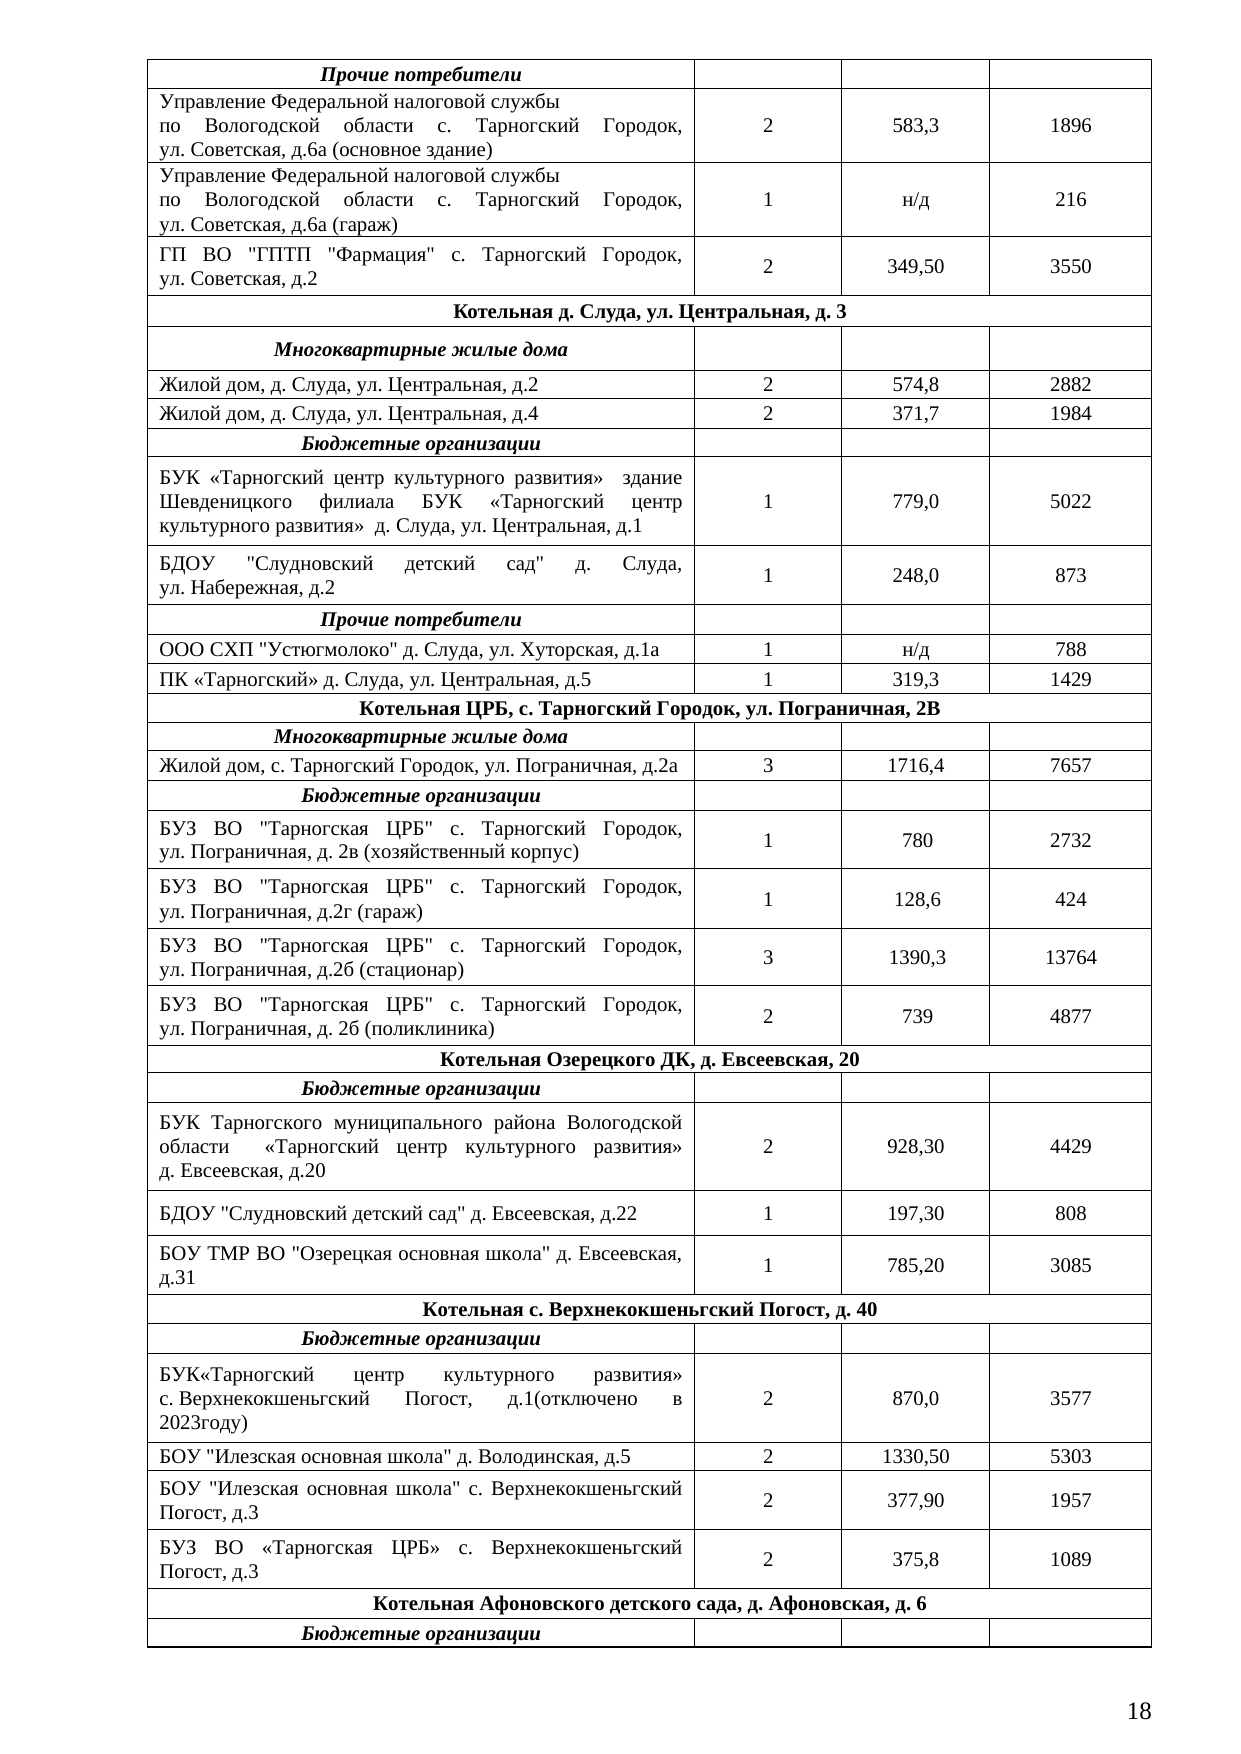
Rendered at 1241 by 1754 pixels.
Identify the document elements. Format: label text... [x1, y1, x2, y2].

table_cell Управление Федеральной налоговой службы по Вологодской области с. Тарногский Городок, ул. Советская, д.6а (гараж) [148, 163, 694, 236]
table_cell ГП ВО "ГПТП "Фармация" с. Тарногский Городок, ул. Советская, д.2 [148, 237, 694, 295]
table_cell Прочие потребители [148, 60, 694, 87]
table_cell БУК Тарногского муниципального района Вологодской области «Тарногский центр культурного развития» д. Евсеевская, д.20 [148, 1103, 694, 1190]
table_cell 1716,4 [842, 751, 989, 779]
table_cell Жилой дом, с. Тарногский Городок, ул. Пограничная, д.2а [148, 751, 694, 779]
table_cell 2 [695, 399, 841, 428]
table_cell 873 [990, 546, 1151, 604]
table_cell [695, 605, 841, 633]
table_cell [842, 723, 989, 750]
table_cell [990, 1619, 1151, 1646]
table_cell 3085 [990, 1236, 1151, 1294]
table_cell 1429 [990, 664, 1151, 693]
table_cell БУЗ ВО "Тарногская ЦРБ" с. Тарногский Городок, ул. Пограничная, д. 2в (хозяйственный корпус) [148, 811, 694, 868]
table_cell [695, 429, 841, 456]
table_cell 2 [695, 237, 841, 295]
table_cell [695, 1073, 841, 1102]
table_cell [990, 327, 1151, 370]
table_cell [842, 605, 989, 633]
table_cell [990, 1324, 1151, 1353]
table_cell 2732 [990, 811, 1151, 868]
table_cell 1390,3 [842, 929, 989, 985]
table_cell 3577 [990, 1354, 1151, 1442]
table_cell [990, 781, 1151, 810]
table_cell [695, 723, 841, 750]
table_cell 424 [990, 869, 1151, 928]
table_cell [842, 429, 989, 456]
table_cell [990, 429, 1151, 456]
table_cell 377,90 [842, 1471, 989, 1529]
table_cell 7657 [990, 751, 1151, 779]
table_cell БУК«Тарногский центр культурного развития» с. Верхнекокшеньгский Погост, д.1(отключено в 2023году) [148, 1354, 694, 1442]
table_cell [842, 1324, 989, 1353]
table_cell Бюджетные организации [148, 1324, 694, 1353]
table_cell 1 [695, 163, 841, 236]
table_cell 779,0 [842, 457, 989, 545]
table_cell 1896 [990, 89, 1151, 162]
table_cell [990, 723, 1151, 750]
table_cell БУЗ ВО «Тарногская ЦРБ» с. Верхнекокшеньгский Погост, д.3 [148, 1530, 694, 1588]
table_cell БДОУ "Слудновский детский сад" д. Слуда, ул. Набережная, д.2 [148, 546, 694, 604]
table_cell 808 [990, 1191, 1151, 1235]
table_cell 788 [990, 635, 1151, 663]
table_cell Котельная Озерецкого ДК, д. Евсеевская, 20 [148, 1046, 1151, 1072]
table_cell [695, 781, 841, 810]
table_cell Жилой дом, д. Слуда, ул. Центральная, д.2 [148, 371, 694, 397]
table_cell [990, 1073, 1151, 1102]
table_cell БУЗ ВО "Тарногская ЦРБ" с. Тарногский Городок, ул. Пограничная, д.2г (гараж) [148, 869, 694, 928]
table_cell [695, 1619, 841, 1646]
table_cell Многоквартирные жилые дома [148, 327, 694, 370]
table_cell 1 [695, 546, 841, 604]
table_cell Прочие потребители [148, 605, 694, 633]
table_cell 371,7 [842, 399, 989, 428]
table_cell Бюджетные организации [148, 429, 694, 456]
table_cell [990, 605, 1151, 633]
table_cell Управление Федеральной налоговой службы по Вологодской области с. Тарногский Городок, ул. Советская, д.6а (основное здание) [148, 89, 694, 162]
table_cell 1 [695, 457, 841, 545]
table_cell Котельная Афоновского детского сада, д. Афоновская, д. 6 [148, 1589, 1151, 1618]
table_cell 197,30 [842, 1191, 989, 1235]
table_cell 3 [695, 751, 841, 779]
table_cell 2 [695, 89, 841, 162]
table_cell 785,20 [842, 1236, 989, 1294]
table_cell 1 [695, 1191, 841, 1235]
table_cell 3 [695, 929, 841, 985]
table_cell [695, 1324, 841, 1353]
table_cell Котельная с. Верхнекокшеньгский Погост, д. 40 [148, 1295, 1151, 1322]
table_cell Котельная д. Слуда, ул. Центральная, д. 3 [148, 296, 1151, 326]
table_cell 375,8 [842, 1530, 989, 1588]
table_cell 2882 [990, 371, 1151, 397]
table_cell 319,3 [842, 664, 989, 693]
table_cell 4429 [990, 1103, 1151, 1190]
table_cell [842, 1619, 989, 1646]
table_cell 5303 [990, 1443, 1151, 1469]
table_cell [990, 60, 1151, 87]
table_cell 2 [695, 1354, 841, 1442]
table_cell 2 [695, 1443, 841, 1469]
table_cell 928,30 [842, 1103, 989, 1190]
table_cell Жилой дом, д. Слуда, ул. Центральная, д.4 [148, 399, 694, 428]
table_cell 2 [695, 1530, 841, 1588]
table_cell 583,3 [842, 89, 989, 162]
table_cell 3550 [990, 237, 1151, 295]
table_cell 248,0 [842, 546, 989, 604]
table_cell 1 [695, 869, 841, 928]
table_cell 739 [842, 986, 989, 1045]
table_cell [695, 327, 841, 370]
table_cell БОУ ТМР ВО "Озерецкая основная школа" д. Евсеевская, д.31 [148, 1236, 694, 1294]
table_cell БДОУ "Слудновский детский сад" д. Евсеевская, д.22 [148, 1191, 694, 1235]
table_cell 13764 [990, 929, 1151, 985]
table_cell Бюджетные организации [148, 1619, 694, 1646]
table_cell Многоквартирные жилые дома [148, 723, 694, 750]
table_cell 780 [842, 811, 989, 868]
table_cell 2 [695, 1471, 841, 1529]
table_cell 1984 [990, 399, 1151, 428]
table_cell 870,0 [842, 1354, 989, 1442]
table_cell Котельная ЦРБ, с. Тарногский Городок, ул. Пограничная, 2В [148, 694, 1151, 722]
table_cell 2 [695, 986, 841, 1045]
table_cell 128,6 [842, 869, 989, 928]
table_cell 4877 [990, 986, 1151, 1045]
table_cell [842, 327, 989, 370]
table_cell 1330,50 [842, 1443, 989, 1469]
table_cell ПК «Тарногский» д. Слуда, ул. Центральная, д.5 [148, 664, 694, 693]
table_cell ООО СХП "Устюгмолоко" д. Слуда, ул. Хуторская, д.1а [148, 635, 694, 663]
table_cell БУЗ ВО "Тарногская ЦРБ" с. Тарногский Городок, ул. Пограничная, д. 2б (поликлиника) [148, 986, 694, 1045]
table_cell 1089 [990, 1530, 1151, 1588]
table_cell БУЗ ВО "Тарногская ЦРБ" с. Тарногский Городок, ул. Пограничная, д.2б (стационар) [148, 929, 694, 985]
table_cell н/д [842, 635, 989, 663]
table_cell [842, 1073, 989, 1102]
table_cell 216 [990, 163, 1151, 236]
table_cell 1 [695, 811, 841, 868]
table_cell 349,50 [842, 237, 989, 295]
table_cell 2 [695, 1103, 841, 1190]
table_cell 1 [695, 635, 841, 663]
table_cell 1957 [990, 1471, 1151, 1529]
table_cell 574,8 [842, 371, 989, 397]
table_cell Бюджетные организации [148, 781, 694, 810]
table_cell БОУ "Илезская основная школа" с. Верхнекокшеньгский Погост, д.3 [148, 1471, 694, 1529]
table_cell 1 [695, 1236, 841, 1294]
table_cell 1 [695, 664, 841, 693]
table_cell [842, 781, 989, 810]
table_cell Бюджетные организации [148, 1073, 694, 1102]
table_cell [842, 60, 989, 87]
table_cell БУК «Тарногский центр культурного развития» здание Шевденицкого филиала БУК «Тарногский центр культурного развития» д. Слуда, ул. Центральная, д.1 [148, 457, 694, 545]
table_cell 2 [695, 371, 841, 397]
table_cell [695, 60, 841, 87]
table_cell н/д [842, 163, 989, 236]
table_cell БОУ "Илезская основная школа" д. Володинская, д.5 [148, 1443, 694, 1469]
table_cell 5022 [990, 457, 1151, 545]
